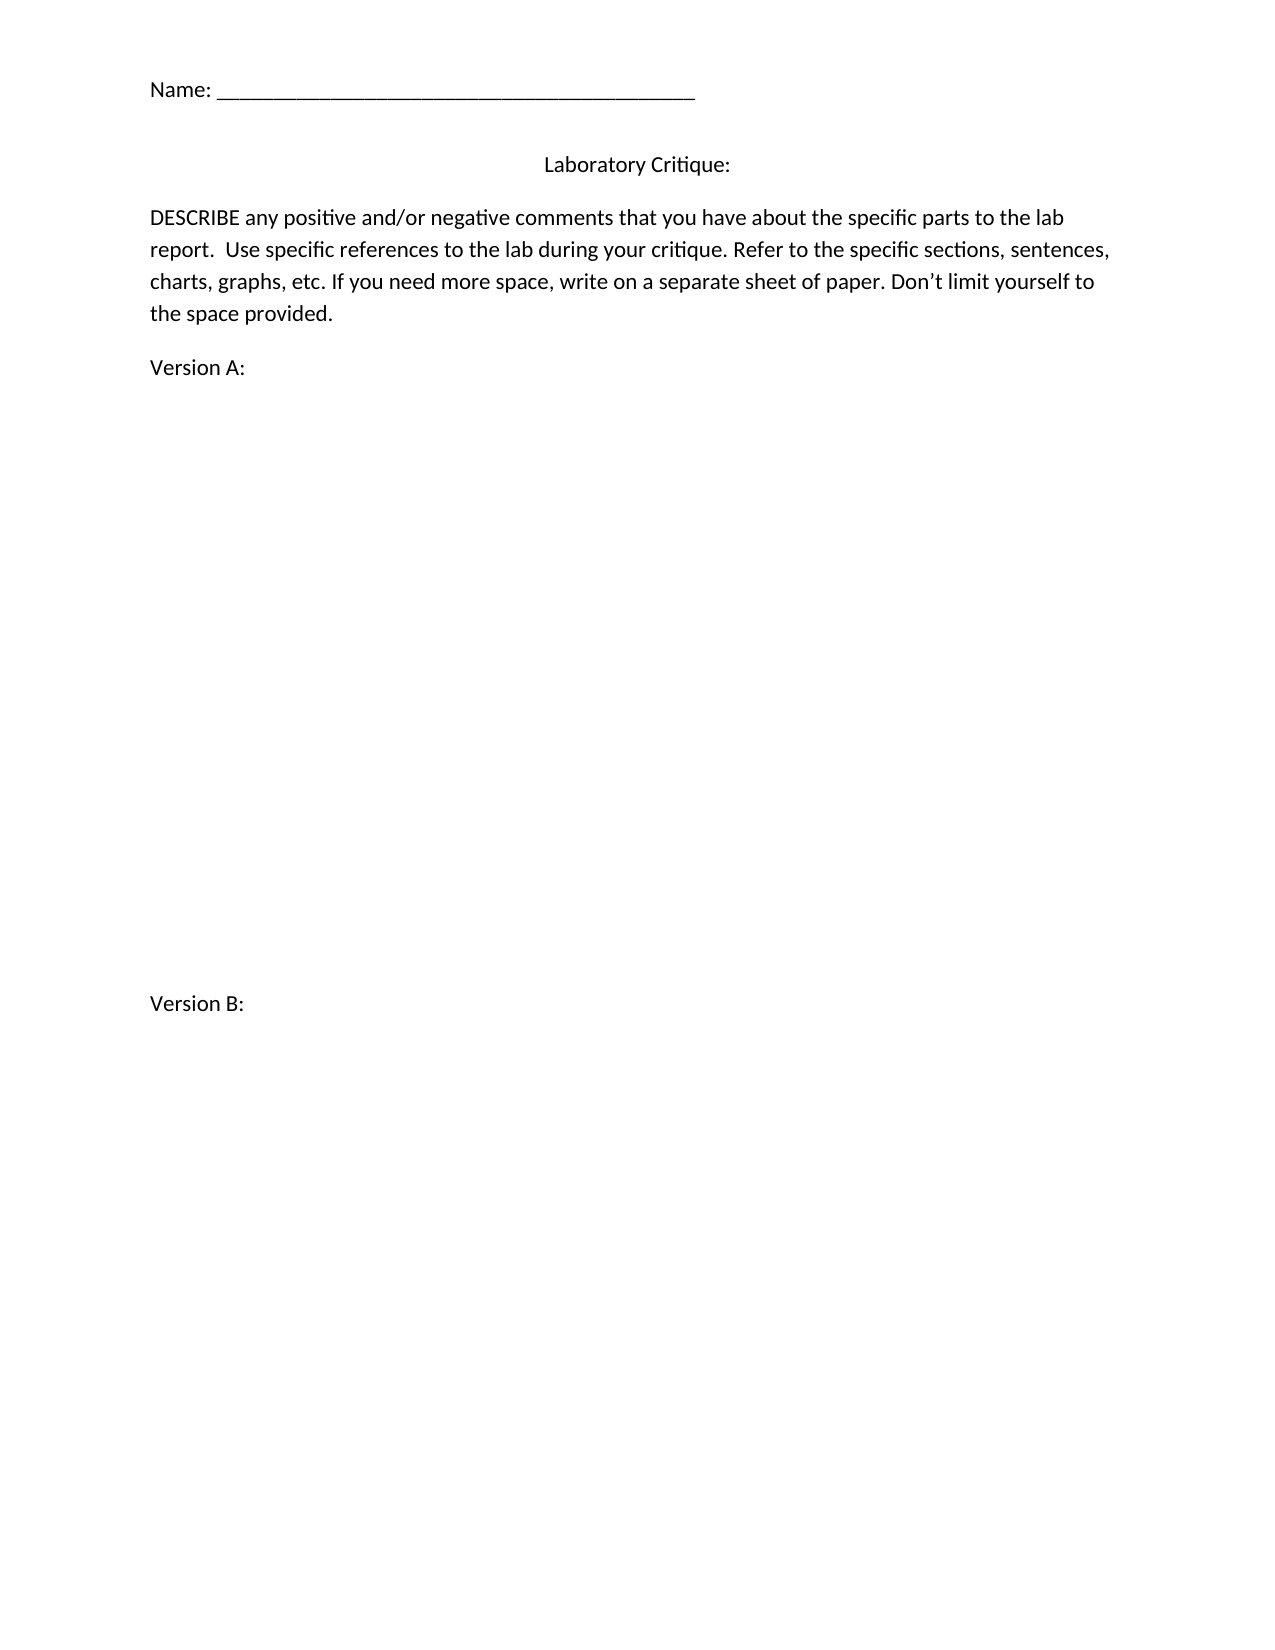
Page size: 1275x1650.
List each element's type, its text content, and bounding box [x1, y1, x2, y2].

text Version A: [150, 353, 1125, 381]
text Laboratory Critique: [150, 150, 1125, 178]
text Version B: [150, 989, 1125, 1017]
text DESCRIBE any positive and/or negative comments that you have about the specific parts to the lab report. Use specific references to the lab during your critique. Refer to the specific sections, sentences, charts, graphs, etc. If you need more space, write on a separate sheet of paper. Don’t limit yourself to the space provided. [150, 203, 1125, 328]
